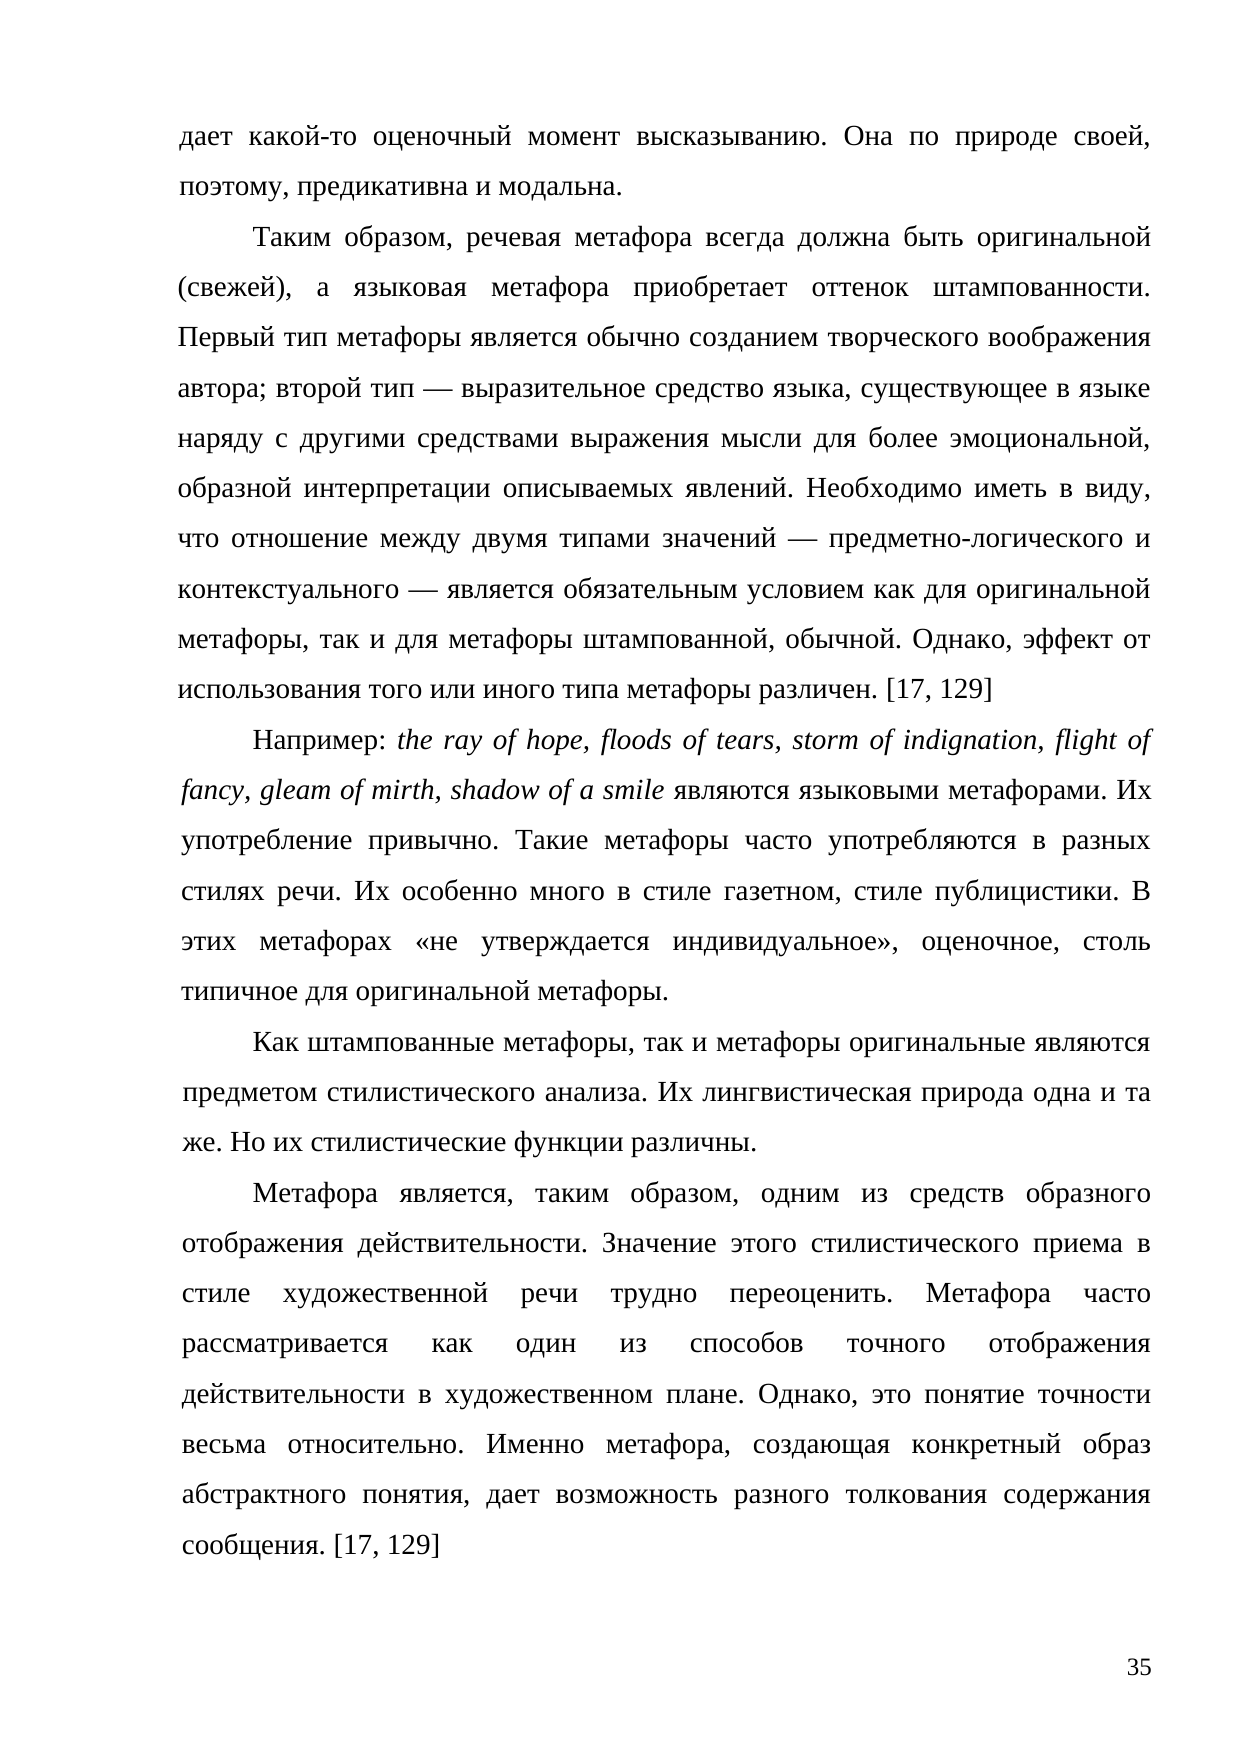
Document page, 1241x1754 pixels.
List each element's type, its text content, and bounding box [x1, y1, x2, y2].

text Таким образом, речевая метафора всегда должна быть оригинальной (свежей), а языковая метафора приобретает оттенок штампованности. Первый тип метафоры является обычно созданием творческого воображения автора; второй тип — выразительное средство языка, существующее в языке наряду с другими средствами выражения мысли для более эмоциональной, образной интерпретации описываемых явлений. Необходимо иметь в виду, что отношение между двумя типами значений — предметно-логического и контекстуального — является обязательным условием как для оригинальной метафоры, так и для метафоры штампованной, обычной. Однако, эффект от использования того или иного типа метафоры различен. [17, 129] [177, 219, 1152, 705]
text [179, 118, 1152, 202]
text Как штампованные метафоры, так и метафоры оригинальные являются предметом стилистического анализа. Их лингвистическая природа одна и та же. Но их стилистические функции различны. [182, 1024, 1152, 1158]
text Метафора является, таким образом, одним из средств образного отображения действительности. Значение этого стилистического приема в стиле художественной речи трудно переоценить. Метафора часто рассматривается как один из способов точного отображения действительности в художественном плане. Однако, это понятие точности весьма относительно. Именно метафора, создающая конкретный образ абстрактного понятия, дает возможность разного толкования содержания сообщения. [17, 129] [182, 1175, 1152, 1560]
text Например: the ray of hope, floods of tears, storm of indignation, flight of fancy, gleam of mirth, shadow of a smile являются языковыми метафорами. Их употребление привычно. Такие метафоры часто употребляются в разных стилях речи. Их особенно много в стиле газетном, стиле публицистики. В этих метафорах «не утверждается индивидуальное», оценочное, столь типичное для оригинальной метафоры. [181, 722, 1152, 1007]
